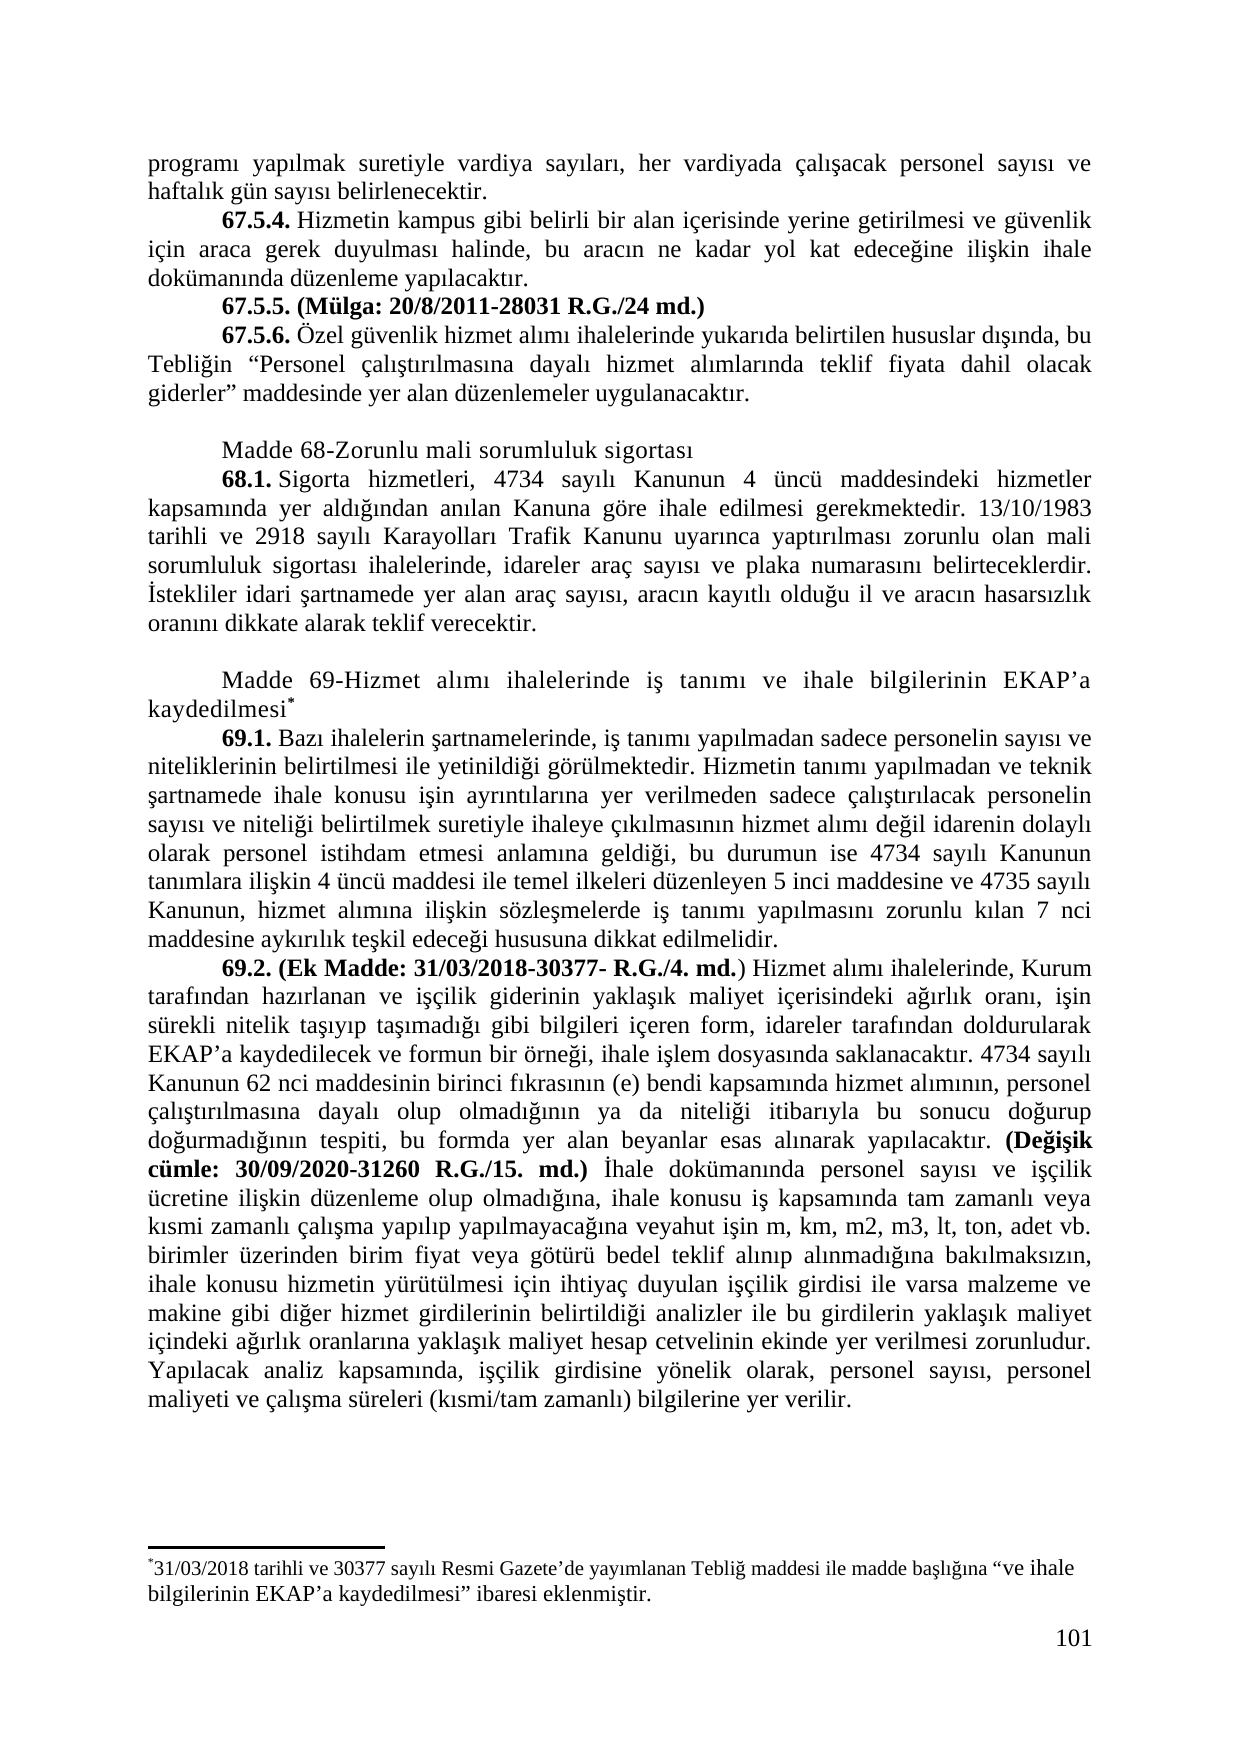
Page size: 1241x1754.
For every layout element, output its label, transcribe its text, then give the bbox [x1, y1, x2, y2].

subtitle Madde 68-Zorunlu mali sorumluluk sigortası [148, 435, 1092, 464]
subtitle Madde 69-Hizmet alımı ihalelerinde iş tanımı ve ihale bilgilerinin EKAP’a kaydedilmesi [148, 665, 1092, 723]
text 69.2. (Ek Madde: 31/03/2018-30377- R.G./4. md.) Hizmet alımı ihalelerinde, Kurum tarafından hazırlanan ve işçilik giderinin yaklaşık maliyet içerisindeki ağırlık oranı, işin sürekli nitelik taşıyıp taşımadığı gibi bilgileri içeren form, idareler tarafından doldurularak EKAP’a kaydedilecek ve formun bir örneği, ihale işlem dosyasında saklanacaktır. 4734 sayılı Kanunun 62 nci maddesinin birinci fıkrasının (e) bendi kapsamında hizmet alımının, personel çalıştırılmasına dayalı olup olmadığının ya da niteliği itibarıyla bu sonucu doğurup doğurmadığının tespiti, bu formda yer alan beyanlar esas alınarak yapılacaktır. (Değişik cümle: 30/09/2020-31260 R.G./15. md.) İhale dokümanında personel sayısı ve işçilik ücretine ilişkin düzenleme olup olmadığına, ihale konusu iş kapsamında tam zamanlı veya kısmi zamanlı çalışma yapılıp yapılmayacağına veyahut işin m, km, m2, m3, lt, ton, adet vb. birimler üzerinden birim fiyat veya götürü bedel teklif alınıp alınmadığına bakılmaksızın, ihale konusu hizmetin yürütülmesi için ihtiyaç duyulan işçilik girdisi ile varsa malzeme ve makine gibi diğer hizmet girdilerinin belirtildiği analizler ile bu girdilerin yaklaşık maliyet içindeki ağırlık oranlarına yaklaşık maliyet hesap cetvelinin ekinde yer verilmesi zorunludur. Yapılacak analiz kapsamında, işçilik girdisine yönelik olarak, personel sayısı, personel maliyeti ve çalışma süreleri (kısmi/tam zamanlı) bilgilerine yer verilir. [148, 953, 1092, 1413]
text 67.5.4. Hizmetin kampus gibi belirli bir alan içerisinde yerine getirilmesi ve güvenlik için araca gerek duyulması halinde, bu aracın ne kadar yol kat edeceğine ilişkin ihale dokümanında düzenleme yapılacaktır. [148, 205, 1092, 291]
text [148, 148, 1092, 205]
text 67.5.5. (Mülga: 20/8/2011-28031 R.G./24 md.) [148, 291, 1092, 320]
text 68.1. Sigorta hizmetleri, 4734 sayılı Kanunun 4 üncü maddesindeki hizmetler kapsamında yer aldığından anılan Kanuna göre ihale edilmesi gerekmektedir. 13/10/1983 tarihli ve 2918 sayılı Karayolları Trafik Kanunu uyarınca yaptırılması zorunlu olan mali sorumluluk sigortası ihalelerinde, idareler araç sayısı ve plaka numarasını belirteceklerdir. İstekliler idari şartnamede yer alan araç sayısı, aracın kayıtlı olduğu il ve aracın hasarsızlık oranını dikkate alarak teklif verecektir. [148, 464, 1092, 636]
text 67.5.6. Özel güvenlik hizmet alımı ihalelerinde yukarıda belirtilen hususlar dışında, bu Tebliğin “Personel çalıştırılmasına dayalı hizmet alımlarında teklif fiyata dahil olacak giderler” maddesinde yer alan düzenlemeler uygulanacaktır. [148, 320, 1092, 406]
text 69.1. Bazı ihalelerin şartnamelerinde, iş tanımı yapılmadan sadece personelin sayısı ve niteliklerinin belirtilmesi ile yetinildiği görülmektedir. Hizmetin tanımı yapılmadan ve teknik şartnamede ihale konusu işin ayrıntılarına yer verilmeden sadece çalıştırılacak personelin sayısı ve niteliği belirtilmek suretiyle ihaleye çıkılmasının hizmet alımı değil idarenin dolaylı olarak personel istihdam etmesi anlamına geldiği, bu durumun ise 4734 sayılı Kanunun tanımlara ilişkin 4 üncü maddesi ile temel ilkeleri düzenleyen 5 inci maddesine ve 4735 sayılı Kanunun, hizmet alımına ilişkin sözleşmelerde iş tanımı yapılmasını zorunlu kılan 7 nci maddesine aykırılık teşkil edeceği hususuna dikkat edilmelidir. [148, 723, 1092, 953]
